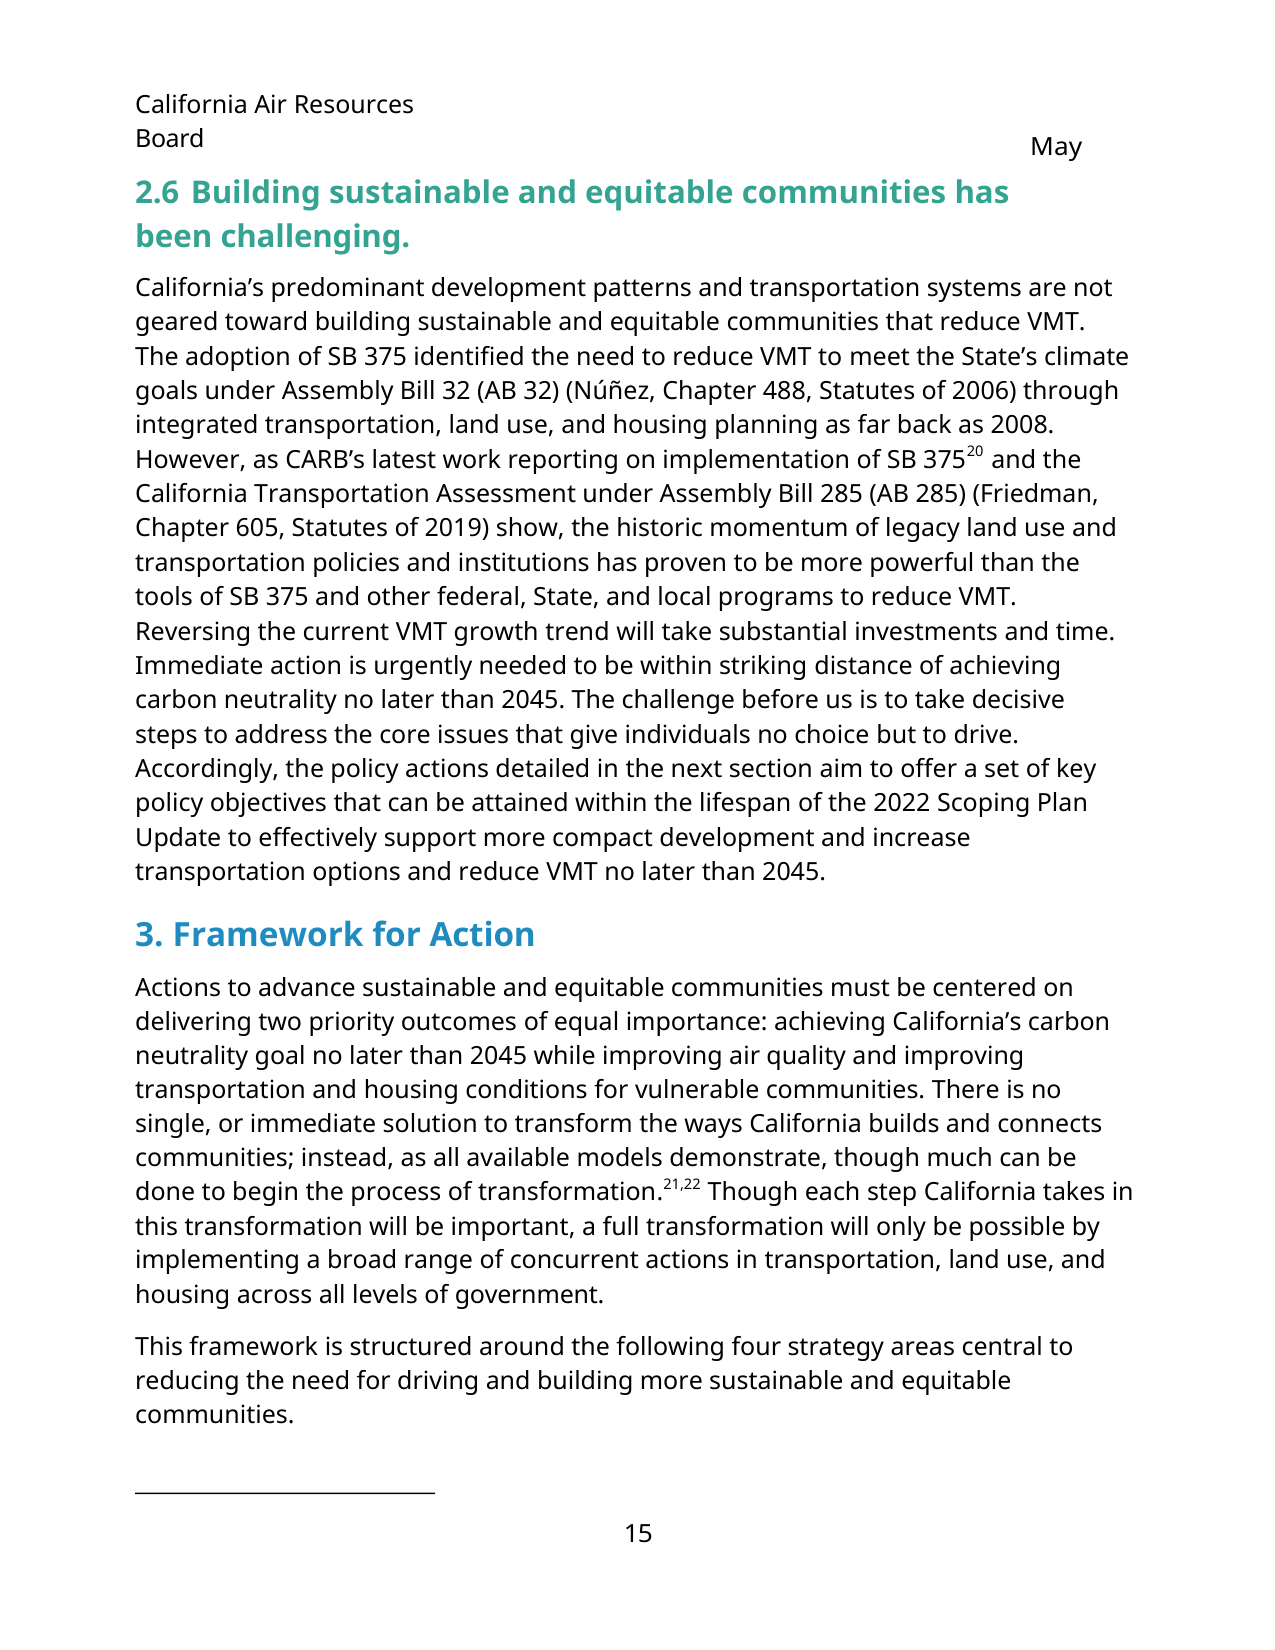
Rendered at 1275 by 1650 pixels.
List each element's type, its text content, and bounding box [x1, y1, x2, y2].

text Actions to advance sustainable and equitable communities must be centered on delivering two priority outcomes of equal importance: achieving California’s carbon neutrality goal no later than 2045 while improving air quality and improving transportation and housing conditions for vulnerable communities. There is no single, or immediate solution to transform the ways California builds and connects communities; instead, as all available models demonstrate, though much can be done to begin the process of transformation.21,22 Though each step California takes in this transformation will be important, a full transformation will only be possible by implementing a broad range of concurrent actions in transportation, land use, and housing across all levels of government. [135, 969, 1139, 1310]
text California’s predominant development patterns and transportation systems are not geared toward building sustainable and equitable communities that reduce VMT. The adoption of SB 375 identified the need to reduce VMT to meet the State’s climate goals under Assembly Bill 32 (AB 32) (Núñez, Chapter 488, Statutes of 2006) through integrated transportation, land use, and housing planning as far back as 2008. However, as CARB’s latest work reporting on implementation of SB 37520 and the California Transportation Assessment under Assembly Bill 285 (AB 285) (Friedman, Chapter 605, Statutes of 2019) show, the historic momentum of legacy land use and transportation policies and institutions has proven to be more powerful than the tools of SB 375 and other federal, State, and local programs to reduce VMT. Reversing the current VMT growth trend will take substantial investments and time. Immediate action is urgently needed to be within striking distance of achieving carbon neutrality no later than 2045. The challenge before us is to take decisive steps to address the core issues that give individuals no choice but to drive. Accordingly, the policy actions detailed in the next section aim to offer a set of key policy objectives that can be attained within the lifespan of the 2022 Scoping Plan Update to effectively support more compact development and increase transportation options and reduce VMT no later than 2045. [135, 269, 1130, 888]
text This framework is structured around the following four strategy areas central to reducing the need for driving and building more sustainable and equitable communities. [135, 1328, 1139, 1431]
subtitle Framework for Action [135, 911, 1152, 956]
subtitle Building sustainable and equitable communities has been challenging. [135, 170, 1029, 256]
